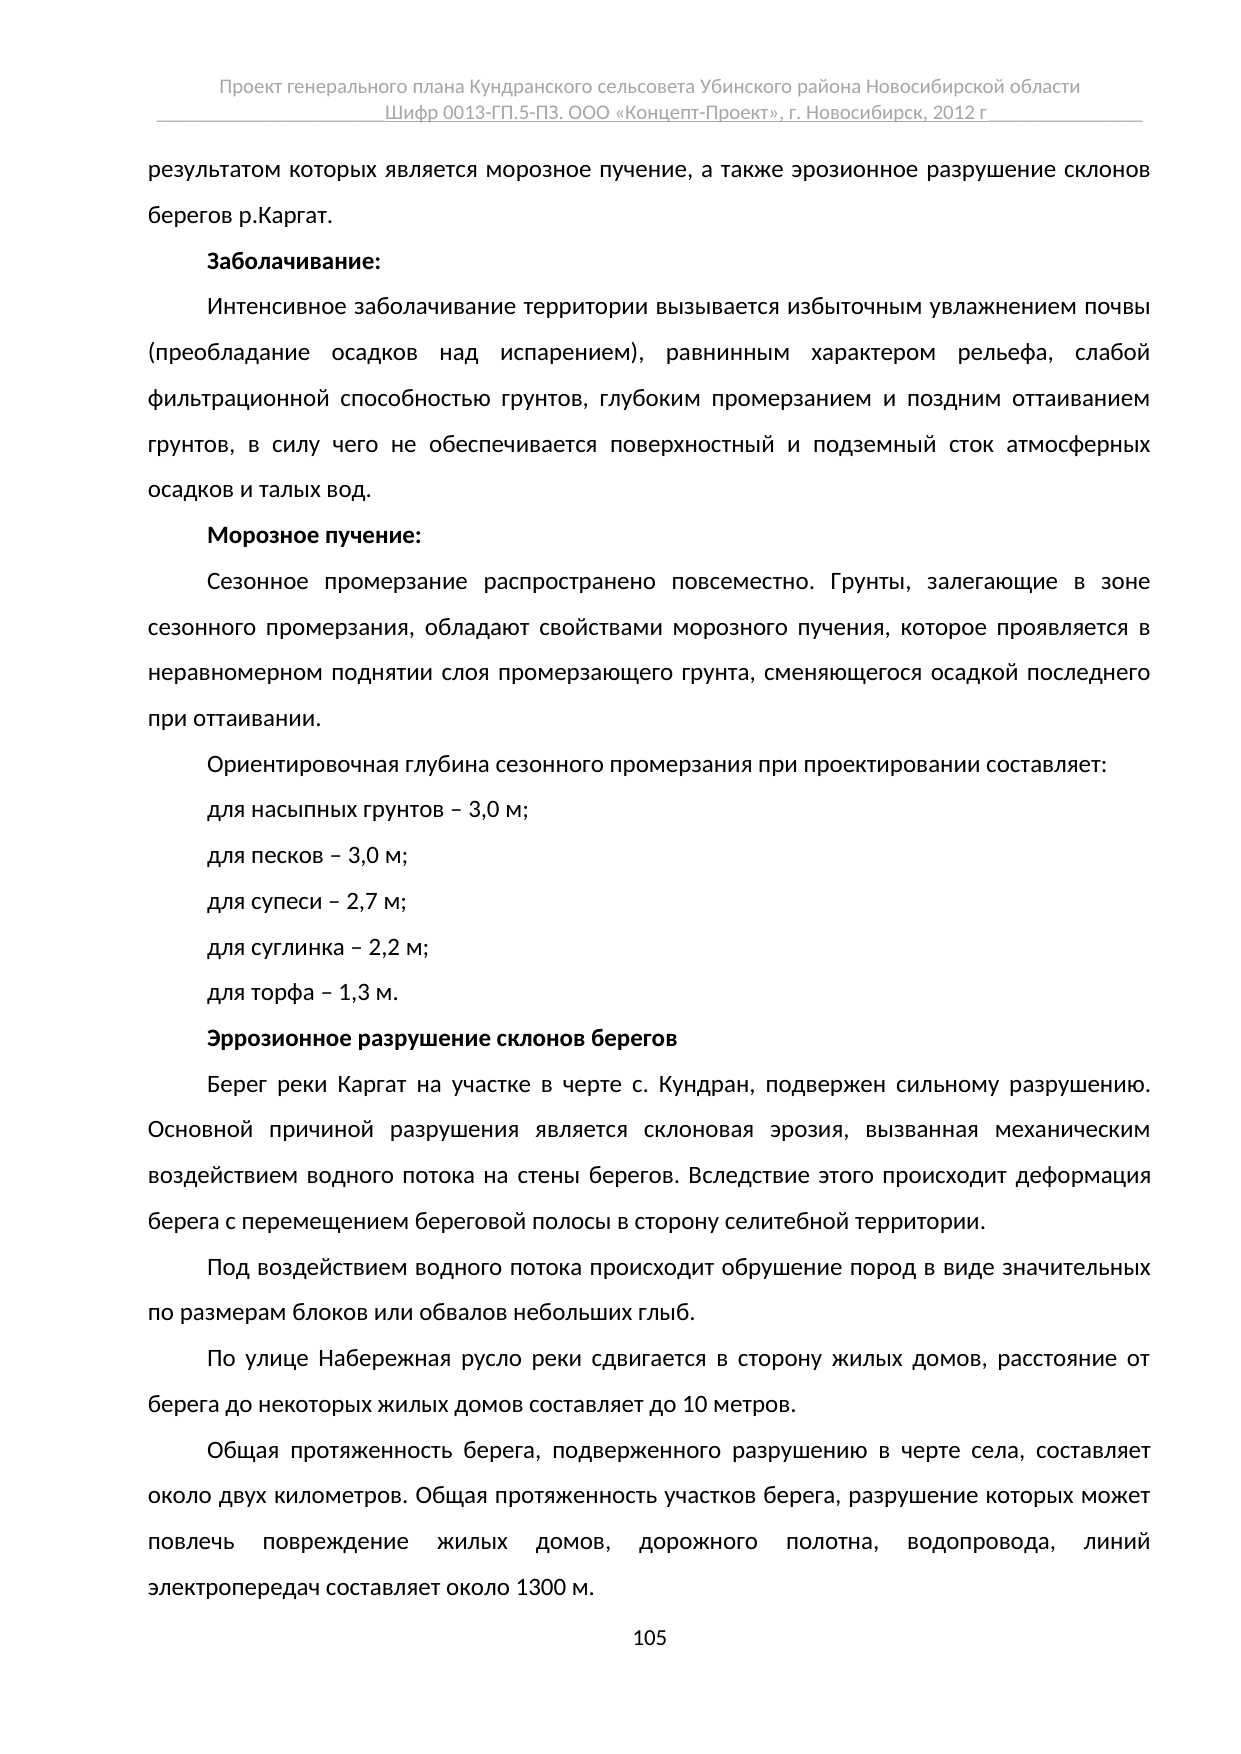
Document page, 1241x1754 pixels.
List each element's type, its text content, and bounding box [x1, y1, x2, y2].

text Ориентировочная глубина сезонного промерзания при проектировании составляет: [148, 748, 1152, 778]
text Эррозионное разрушение склонов берегов [148, 1022, 1152, 1053]
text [148, 153, 1152, 229]
text для песков – ; [148, 839, 1152, 870]
subtitle Заболачивание: [148, 245, 1152, 275]
text для насыпных грунтов – ; [148, 793, 1152, 824]
text для торфа – . [148, 976, 1152, 1007]
subtitle Морозное пучение: [148, 519, 1152, 550]
text Сезонное промерзание распространено повсеместно. Грунты, залегающие в зоне сезонного промерзания, обладают свойствами морозного пучения, которое проявляется в неравномерном поднятии слоя промерзающего грунта, сменяющегося осадкой последнего при оттаивании. [148, 565, 1152, 733]
text для супеси – ; [148, 885, 1152, 916]
text Под воздействием водного потока происходит обрушение пород в виде значительных по размерам блоков или обвалов небольших глыб. [148, 1251, 1152, 1327]
text Берег реки Каргат на участке в черте с. Кундран, подвержен сильному разрушению. Основной причиной разрушения является склоновая эрозия, вызванная механическим воздействием водного потока на стены берегов. Вследствие этого происходит деформация берега с перемещением береговой полосы в сторону селитебной территории. [148, 1068, 1152, 1236]
text для суглинка – ; [148, 931, 1152, 961]
text Интенсивное заболачивание территории вызывается избыточным увлажнением почвы (преобладание осадков над испарением), равнинным характером рельефа, слабой фильтрационной способностью грунтов, глубоким промерзанием и поздним оттаиванием грунтов, в силу чего не обеспечивается поверхностный и подземный сток атмосферных осадков и талых вод. [148, 291, 1152, 504]
text По улице Набережная русло реки сдвигается в сторону жилых домов, расстояние от берега до некоторых жилых домов составляет до 10 метров. [148, 1342, 1152, 1418]
text Общая протяженность берега, подверженного разрушению в черте села, составляет около двух километров. Общая протяженность участков берега, разрушение которых может повлечь повреждение жилых домов, дорожного полотна, водопровода, линий электропередач составляет около . [148, 1434, 1152, 1601]
